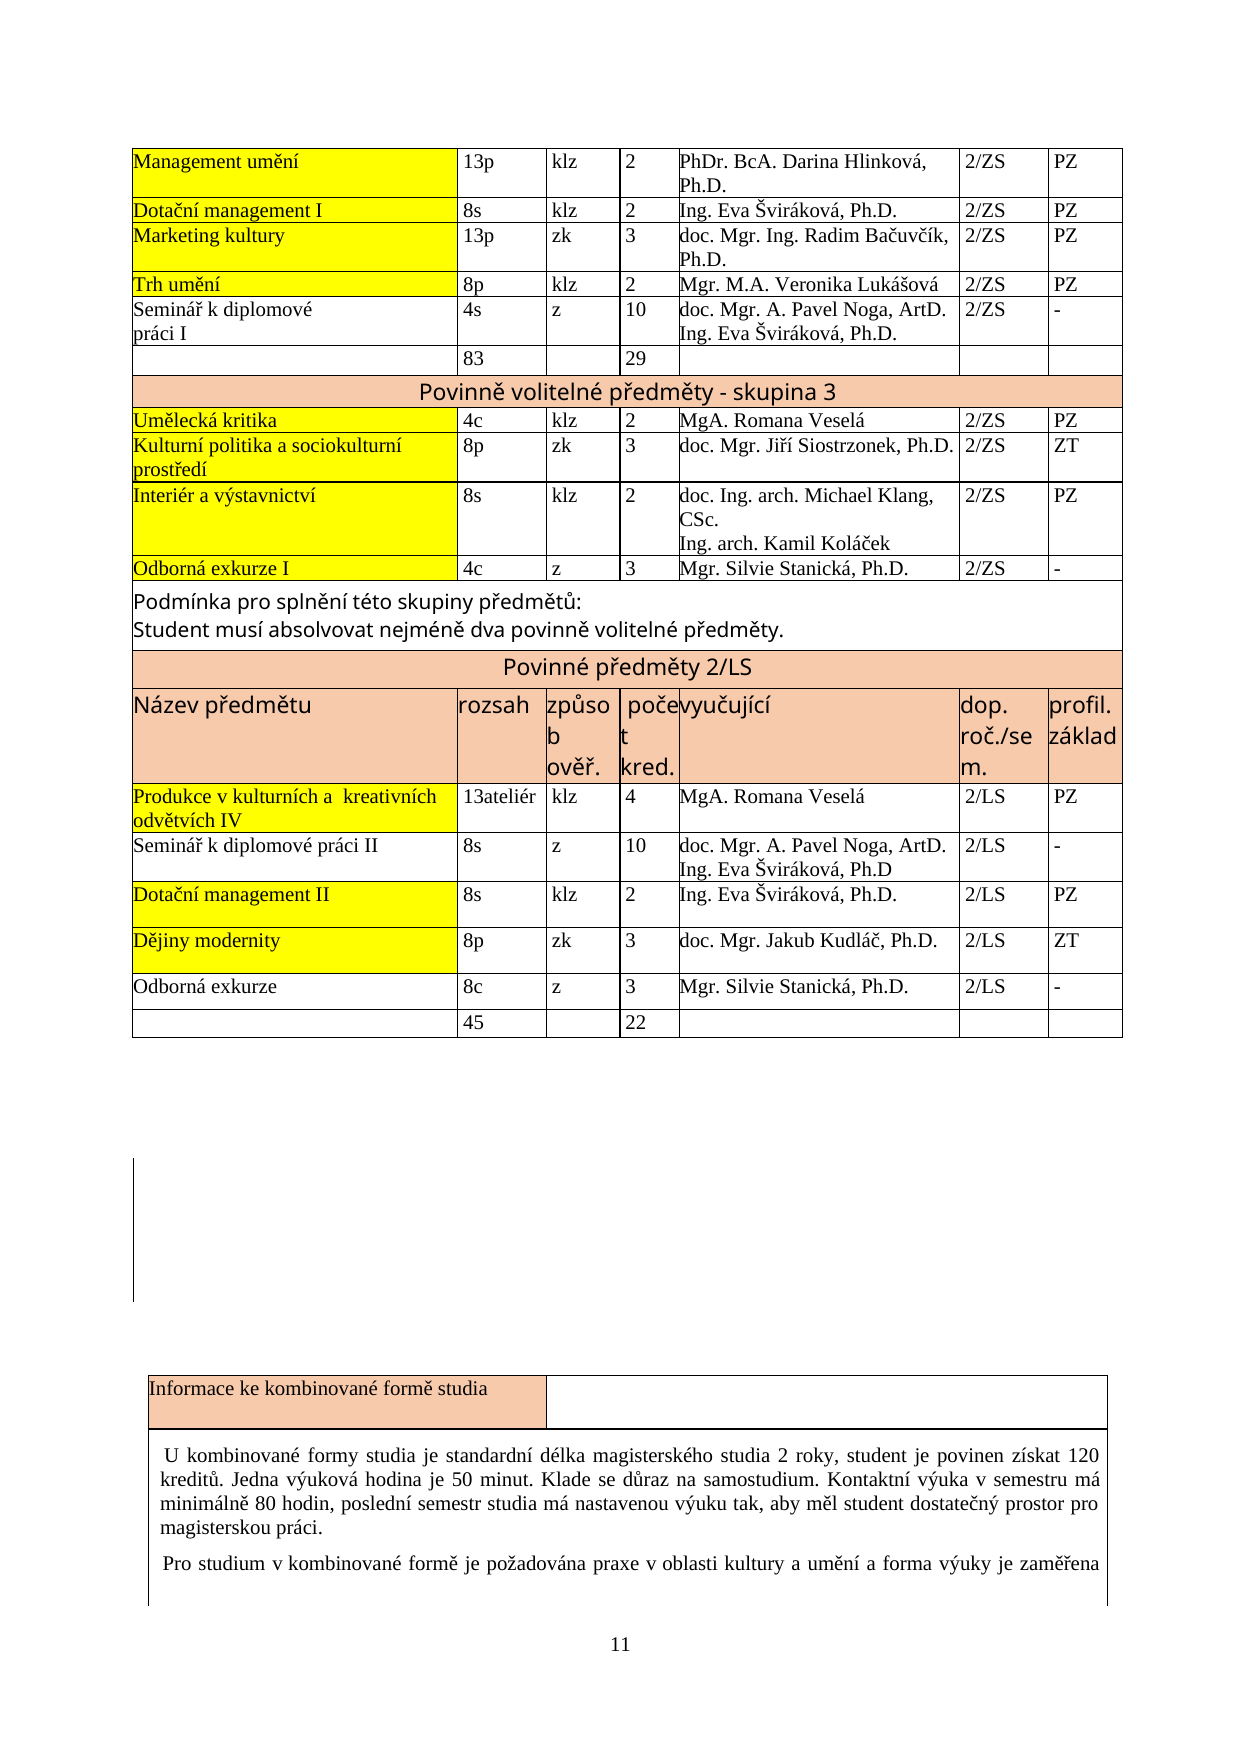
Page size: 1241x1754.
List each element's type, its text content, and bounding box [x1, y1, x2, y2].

table_cell 2 [621, 149, 679, 197]
table_cell Dotační management I [133, 198, 457, 222]
table_cell 2/ZS [960, 272, 1048, 296]
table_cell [149, 1430, 1107, 1606]
table_cell 2/ZS [960, 198, 1048, 222]
table_cell Dějiny modernity [133, 928, 457, 973]
table_cell Mgr. Silvie Stanická, Ph.D. [680, 974, 959, 1009]
table_cell vyučující [680, 689, 959, 783]
table_cell počet kred. [621, 689, 679, 783]
table_cell Odborná exkurze [133, 974, 457, 1009]
table_cell 2/ZS [960, 556, 1048, 580]
table_cell 2 [621, 882, 679, 927]
table_cell 45 [458, 1010, 546, 1037]
table_cell [547, 346, 619, 375]
table_cell 2 [621, 198, 679, 222]
table_cell 2/ZS [960, 297, 1048, 345]
table_cell 2 [621, 272, 679, 296]
table_cell 2/LS [960, 882, 1048, 927]
table_cell PZ [1049, 223, 1122, 271]
table_cell doc. Mgr. Jakub Kudláč, Ph.D. [680, 928, 959, 973]
table_cell klz [547, 483, 619, 555]
table_cell 8s [458, 833, 546, 881]
table_cell 2/ZS [960, 408, 1048, 432]
table_cell 8p [458, 272, 546, 296]
table_cell ZT [1049, 433, 1122, 481]
table_cell 3 [621, 223, 679, 271]
table_cell 4c [458, 408, 546, 432]
table_cell z [547, 974, 619, 1009]
table_cell 8c [458, 974, 546, 1009]
table_cell [680, 346, 959, 375]
table_cell Ing. Eva Šviráková, Ph.D. [680, 198, 959, 222]
table_cell doc. Mgr. A. Pavel Noga, ArtD. Ing. Eva Šviráková, Ph.D [680, 833, 959, 881]
table_cell Povinně volitelné předměty - skupina 3 [133, 376, 1122, 407]
table_cell Odborná exkurze I [133, 556, 457, 580]
table_cell způsob ověř. [547, 689, 619, 783]
table_cell Ing. Eva Šviráková, Ph.D. [680, 882, 959, 927]
table_cell 10 [621, 833, 679, 881]
table_cell 2/LS [960, 974, 1048, 1009]
table_cell z [547, 833, 619, 881]
table_cell klz [547, 784, 619, 832]
table_cell 3 [621, 974, 679, 1009]
table_cell ZT [1049, 928, 1122, 973]
table_cell z [547, 297, 619, 345]
table_cell 83 [458, 346, 546, 375]
table_cell [133, 346, 457, 375]
table_cell PZ [1049, 784, 1122, 832]
table_cell PZ [1049, 149, 1122, 197]
table_cell 8p [458, 928, 546, 973]
table_cell klz [547, 408, 619, 432]
table_cell PZ [1049, 882, 1122, 927]
table_cell MgA. Romana Veselá [680, 784, 959, 832]
table_cell 29 [621, 346, 679, 375]
table_cell [1049, 1010, 1122, 1037]
table_cell 13p [458, 149, 546, 197]
table_cell 4c [458, 556, 546, 580]
table_cell [547, 1010, 619, 1037]
table_cell Trh umění [133, 272, 457, 296]
table_cell klz [547, 149, 619, 197]
table_cell 3 [621, 433, 679, 481]
table_cell 8s [458, 483, 546, 555]
table_cell 2 [621, 483, 679, 555]
table_cell Povinné předměty 2/LS [133, 651, 1122, 688]
table_cell 2/LS [960, 833, 1048, 881]
table_cell MgA. Romana Veselá [680, 408, 959, 432]
table_cell z [547, 556, 619, 580]
table_cell PZ [1049, 483, 1122, 555]
table_cell profil. základ [1049, 689, 1122, 783]
table_cell zk [547, 928, 619, 973]
table_cell 22 [621, 1010, 679, 1037]
table_cell 2/LS [960, 784, 1048, 832]
table_cell 10 [621, 297, 679, 345]
table_cell Název předmětu [133, 689, 457, 783]
table_cell Interiér a výstavnictví [133, 483, 457, 555]
table_cell 8s [458, 882, 546, 927]
table_cell [133, 1010, 457, 1037]
table_cell klz [547, 272, 619, 296]
table_cell 2/LS [960, 928, 1048, 973]
table_cell PZ [1049, 408, 1122, 432]
table_cell Mgr. M.A. Veronika Lukášová [680, 272, 959, 296]
table_cell doc. Mgr. Ing. Radim Bačuvčík, Ph.D. [680, 223, 959, 271]
table_header [547, 1376, 1107, 1428]
table_cell [960, 346, 1048, 375]
table_cell 2 [621, 408, 679, 432]
table_cell - [1049, 974, 1122, 1009]
table_cell 13ateliér [458, 784, 546, 832]
table_cell klz [547, 882, 619, 927]
table_cell 8s [458, 198, 546, 222]
table_cell Kulturní politika a sociokulturní prostředí [133, 433, 457, 481]
table_cell Umělecká kritika [133, 408, 457, 432]
table_cell 2/ZS [960, 149, 1048, 197]
table_cell PhDr. BcA. Darina Hlinková, Ph.D. [680, 149, 959, 197]
table_cell Podmínka pro splnění této skupiny předmětů: Student musí absolvovat nejméně dva povinně volitelné předměty. [133, 581, 1122, 650]
table_cell 8p [458, 433, 546, 481]
table_cell 2/ZS [960, 223, 1048, 271]
table_cell doc. Mgr. A. Pavel Noga, ArtD. Ing. Eva Šviráková, Ph.D. [680, 297, 959, 345]
table_cell 3 [621, 928, 679, 973]
table_cell klz [547, 198, 619, 222]
table_cell [960, 1010, 1048, 1037]
table_cell 3 [621, 556, 679, 580]
table_cell rozsah [458, 689, 546, 783]
table_cell 13p [458, 223, 546, 271]
table_cell Dotační management II [133, 882, 457, 927]
table_cell zk [547, 433, 619, 481]
table_cell - [1049, 297, 1122, 345]
table_cell Management umění [133, 149, 457, 197]
table_cell dop. roč./sem. [960, 689, 1048, 783]
table_cell 2/ZS [960, 483, 1048, 555]
table_cell Seminář k diplomové práci I [133, 297, 457, 345]
table_cell zk [547, 223, 619, 271]
table_cell Mgr. Silvie Stanická, Ph.D. [680, 556, 959, 580]
table_header Informace ke kombinované formě studia [149, 1376, 546, 1428]
table_cell PZ [1049, 272, 1122, 296]
table_cell Marketing kultury [133, 223, 457, 271]
table_cell [1049, 346, 1122, 375]
table_cell Seminář k diplomové práci II [133, 833, 457, 881]
table_cell - [1049, 556, 1122, 580]
table_cell 4s [458, 297, 546, 345]
table_cell 4 [621, 784, 679, 832]
table_cell PZ [1049, 198, 1122, 222]
table_cell doc. Mgr. Jiří Siostrzonek, Ph.D. [680, 433, 959, 481]
table_cell Produkce v kulturních a kreativních odvětvích IV [133, 784, 457, 832]
table_cell - [1049, 833, 1122, 881]
table_cell doc. Ing. arch. Michael Klang, CSc. Ing. arch. Kamil Koláček [680, 483, 959, 555]
table_cell [680, 1010, 959, 1037]
table_cell 2/ZS [960, 433, 1048, 481]
